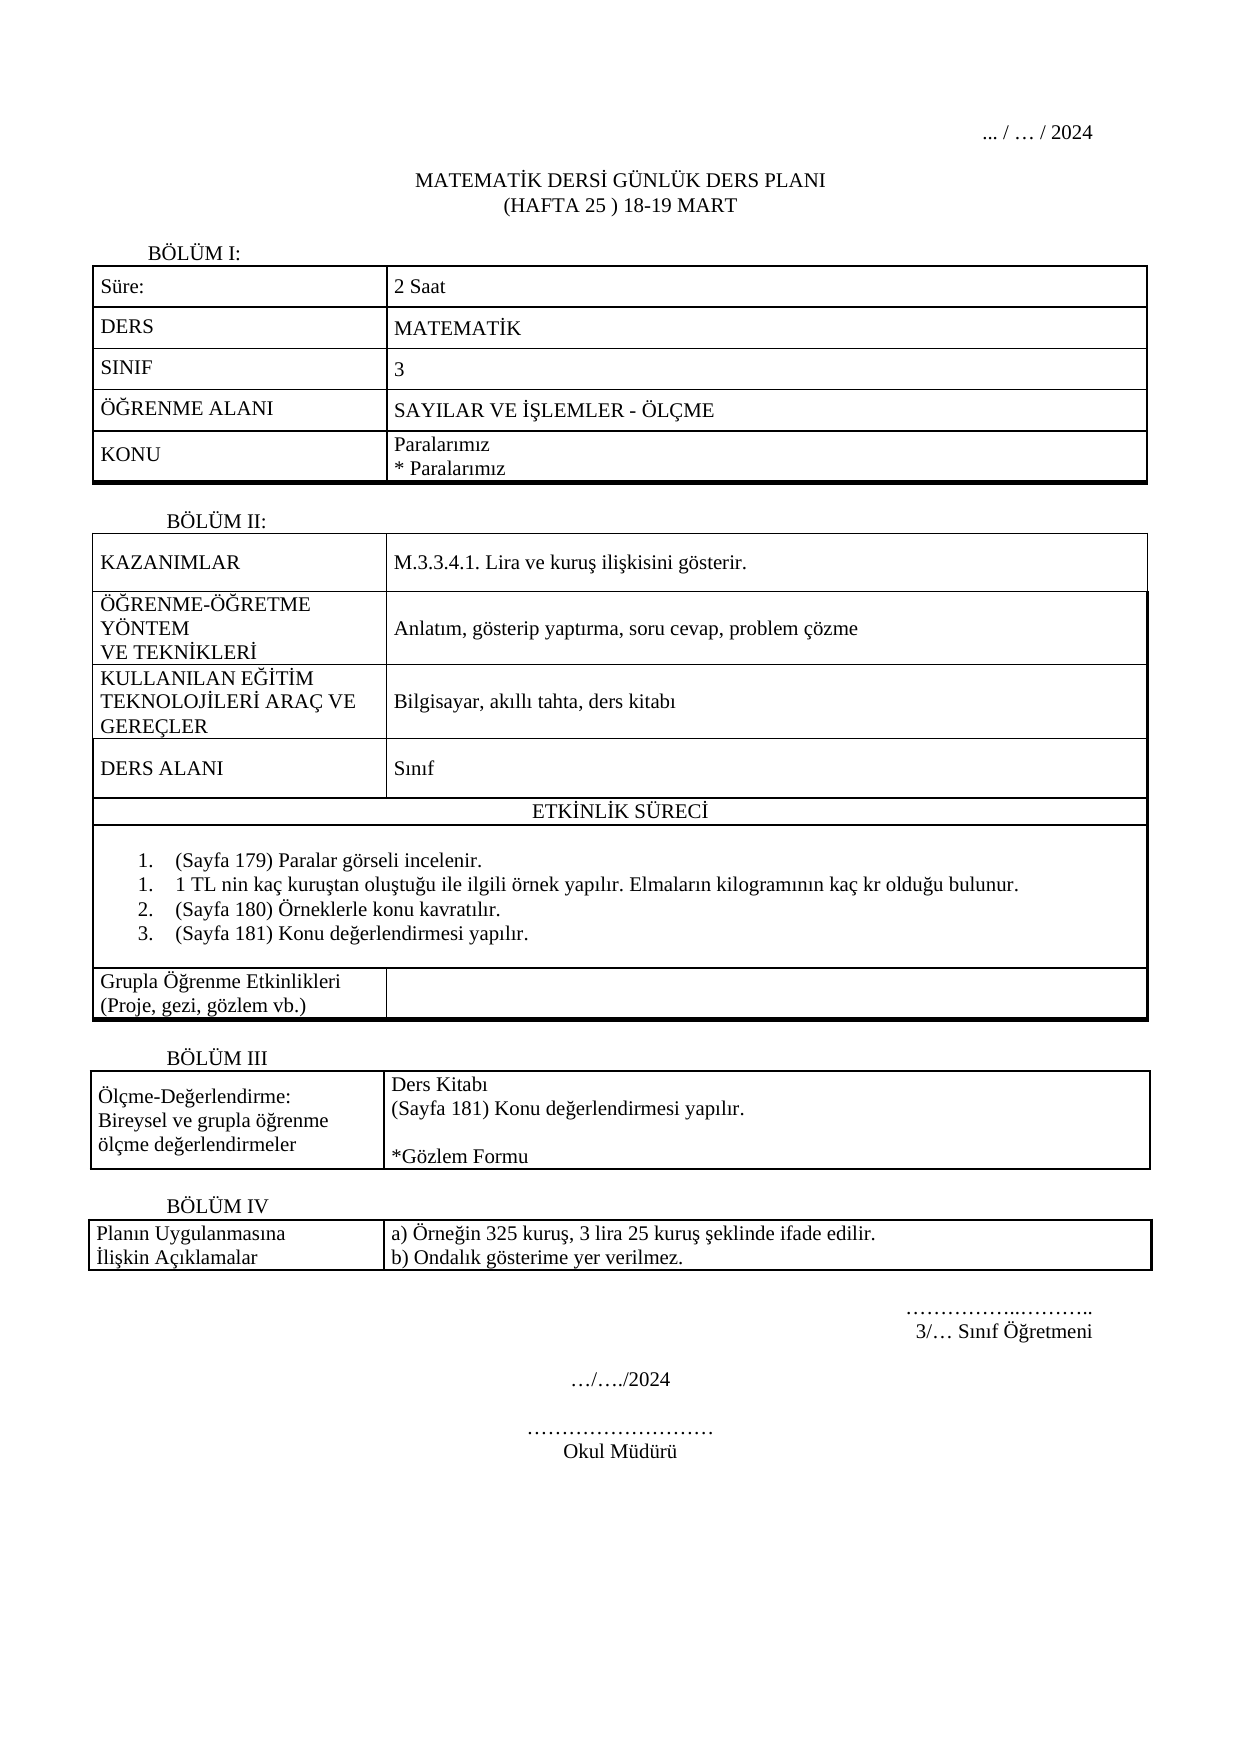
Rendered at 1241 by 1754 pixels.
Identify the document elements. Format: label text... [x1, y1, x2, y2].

table_cell Sınıf [387, 739, 1146, 797]
table_cell SINIF [94, 349, 386, 389]
table_cell [387, 969, 1146, 1017]
table_header 2 Saat [388, 267, 1146, 306]
text ... / … / 2024 [148, 120, 1092, 144]
text …/…./2024 [148, 1367, 1092, 1391]
table_cell KONU [94, 432, 386, 480]
table_header Ders Kitabı (Sayfa 181) Konu değerlendirmesi yapılır. *Gözlem Formu [385, 1072, 1149, 1168]
text MATEMATİK DERSİ GÜNLÜK DERS PLANI [148, 168, 1092, 192]
text 3/… Sınıf Öğretmeni [148, 1319, 1092, 1343]
table_cell ÖĞRENME ALANI [94, 390, 386, 430]
table_cell ETKİNLİK SÜRECİ [94, 799, 1146, 824]
subtitle BÖLÜM III [148, 1046, 1092, 1070]
text (HAFTA 25 ) 18-19 MART [148, 192, 1092, 217]
table_cell DERS [94, 308, 386, 347]
table_header M.3.3.4.1. Lira ve kuruş ilişkisini gösterir. [387, 534, 1147, 591]
table_cell KULLANILAN EĞİTİM TEKNOLOJİLERİ ARAÇ VE GEREÇLER [93, 665, 386, 738]
table_cell Bilgisayar, akıllı tahta, ders kitabı [387, 665, 1146, 738]
table_header Süre: [94, 267, 386, 306]
subtitle BÖLÜM IV [148, 1194, 1092, 1218]
text ……………………… [148, 1415, 1092, 1439]
table_cell DERS ALANI [94, 739, 386, 797]
table_cell MATEMATİK [388, 308, 1146, 347]
table_cell Anlatım, gösterip yaptırma, soru cevap, problem çözme [387, 592, 1146, 664]
table_header Planın Uygulanmasına İlişkin Açıklamalar [90, 1221, 383, 1269]
text Okul Müdürü [148, 1439, 1092, 1463]
table_cell 3 [388, 349, 1146, 389]
table_cell SAYILAR VE İŞLEMLER - ÖLÇME [388, 390, 1146, 430]
text BÖLÜM II: [148, 508, 1092, 533]
table_cell Paralarımız * Paralarımız [388, 432, 1146, 480]
text BÖLÜM I: [148, 241, 1092, 265]
table_cell (Sayfa 179) Paralar görseli incelenir. 1 TL nin kaç kuruştan oluştuğu ile ilgili örnek yapılır. Elmaların kilogramının kaç kr olduğu bulunur. (Sayfa 180) Örneklerle konu kavratılır. (Sayfa 181) Konu değerlendirmesi yapılır. [94, 826, 1146, 967]
table_header a) Örneğin 325 kuruş, 3 lira 25 kuruş şeklinde ifade edilir. b) Ondalık gösterime yer verilmez. [385, 1221, 1150, 1269]
table_header Ölçme-Değerlendirme: Bireysel ve grupla öğrenme ölçme değerlendirmeler [92, 1072, 383, 1168]
table_cell Grupla Öğrenme Etkinlikleri (Proje, gezi, gözlem vb.) [94, 969, 386, 1017]
table_header KAZANIMLAR [93, 534, 386, 591]
text ……………..……….. [148, 1295, 1092, 1319]
table_cell ÖĞRENME-ÖĞRETME YÖNTEM VE TEKNİKLERİ [93, 592, 386, 664]
